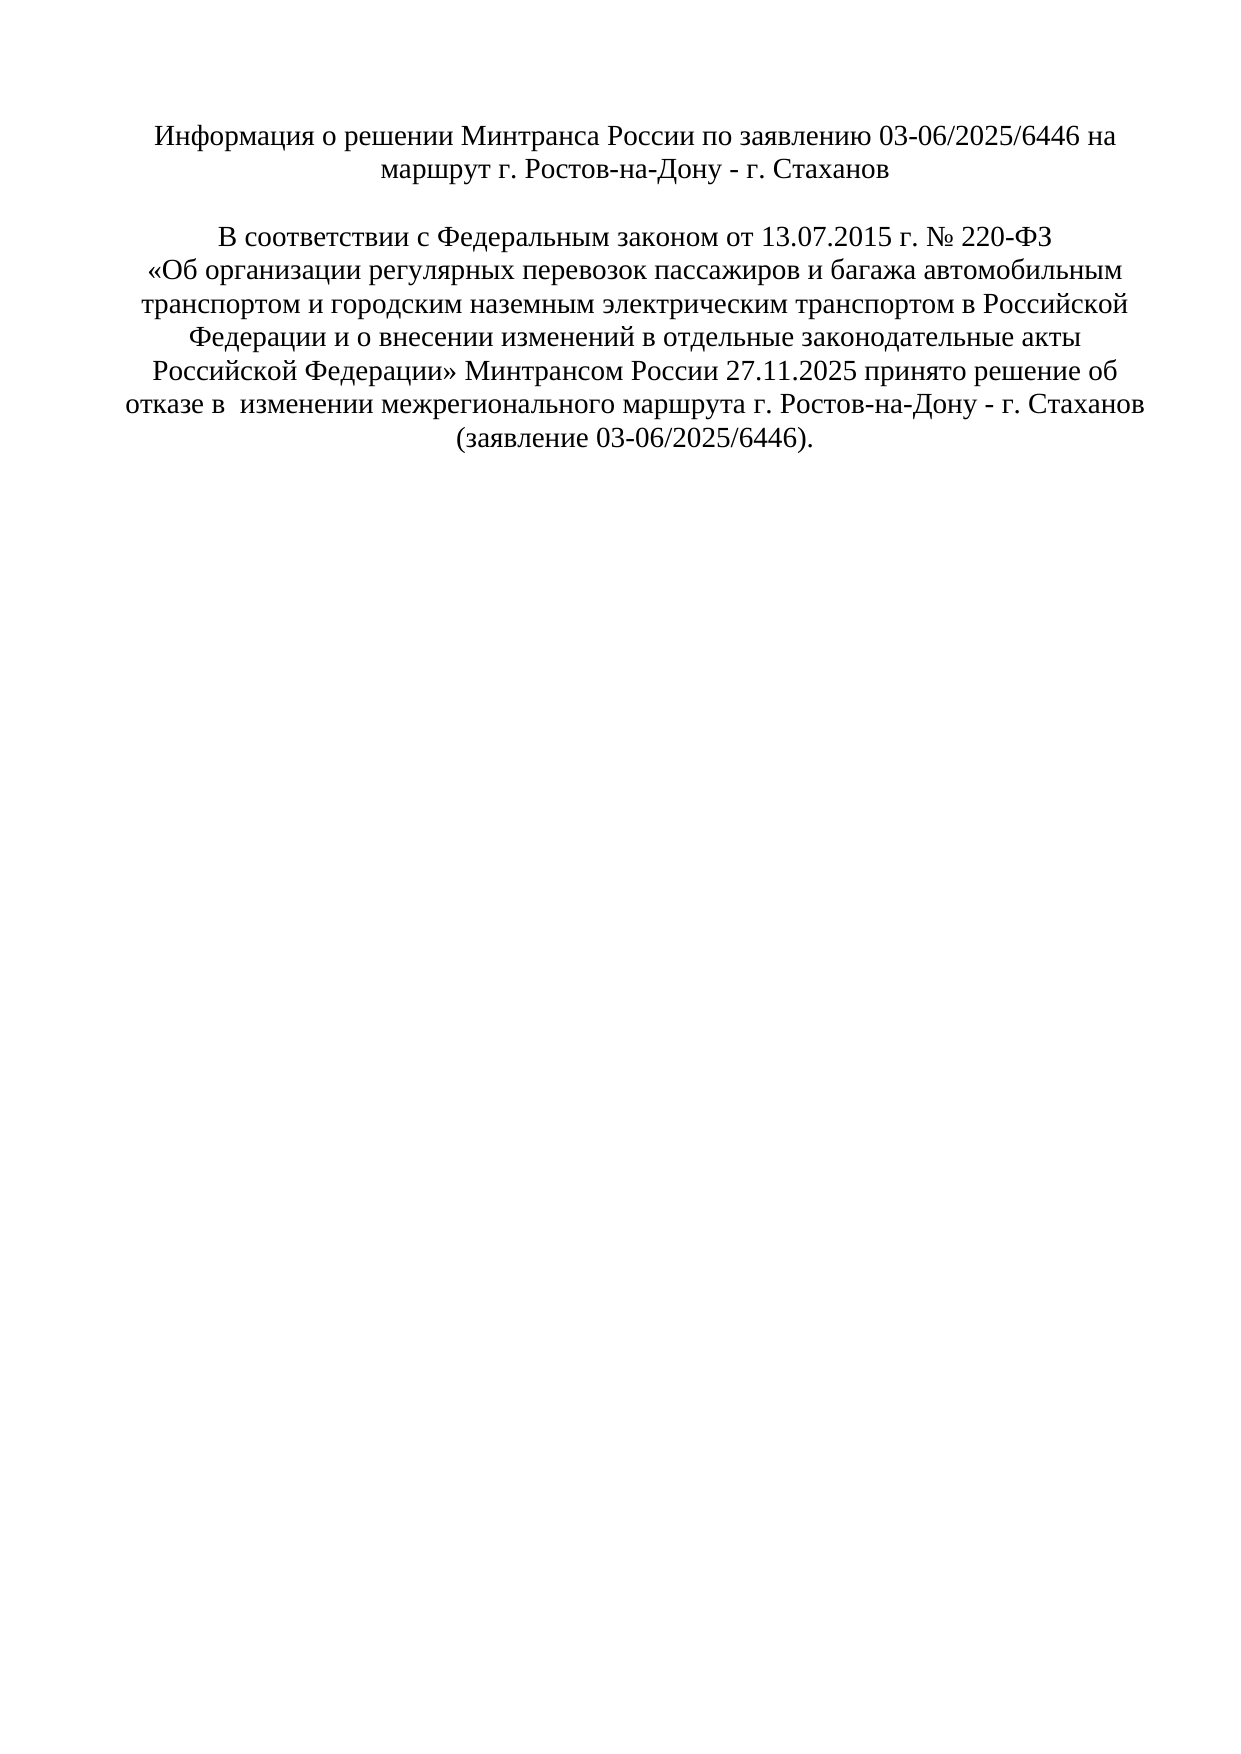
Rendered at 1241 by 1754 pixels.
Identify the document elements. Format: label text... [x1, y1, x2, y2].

text Информация о решении Минтранса России по заявлению 03-06/2025/6446 на маршрут г. Ростов-на-Дону - г. Стаханов [118, 118, 1152, 185]
text В соответствии с Федеральным законом от 13.07.2015 г. № 220-ФЗ «Об организации регулярных перевозок пассажиров и багажа автомобильным транспортом и городским наземным электрическим транспортом в Российской Федерации и о внесении изменений в отдельные законодательные акты Российской Федерации» Минтрансом России 27.11.2025 принято решение об отказе в изменении межрегионального маршрута г. Ростов-на-Дону - г. Стаханов (заявление 03-06/2025/6446). [118, 219, 1152, 453]
